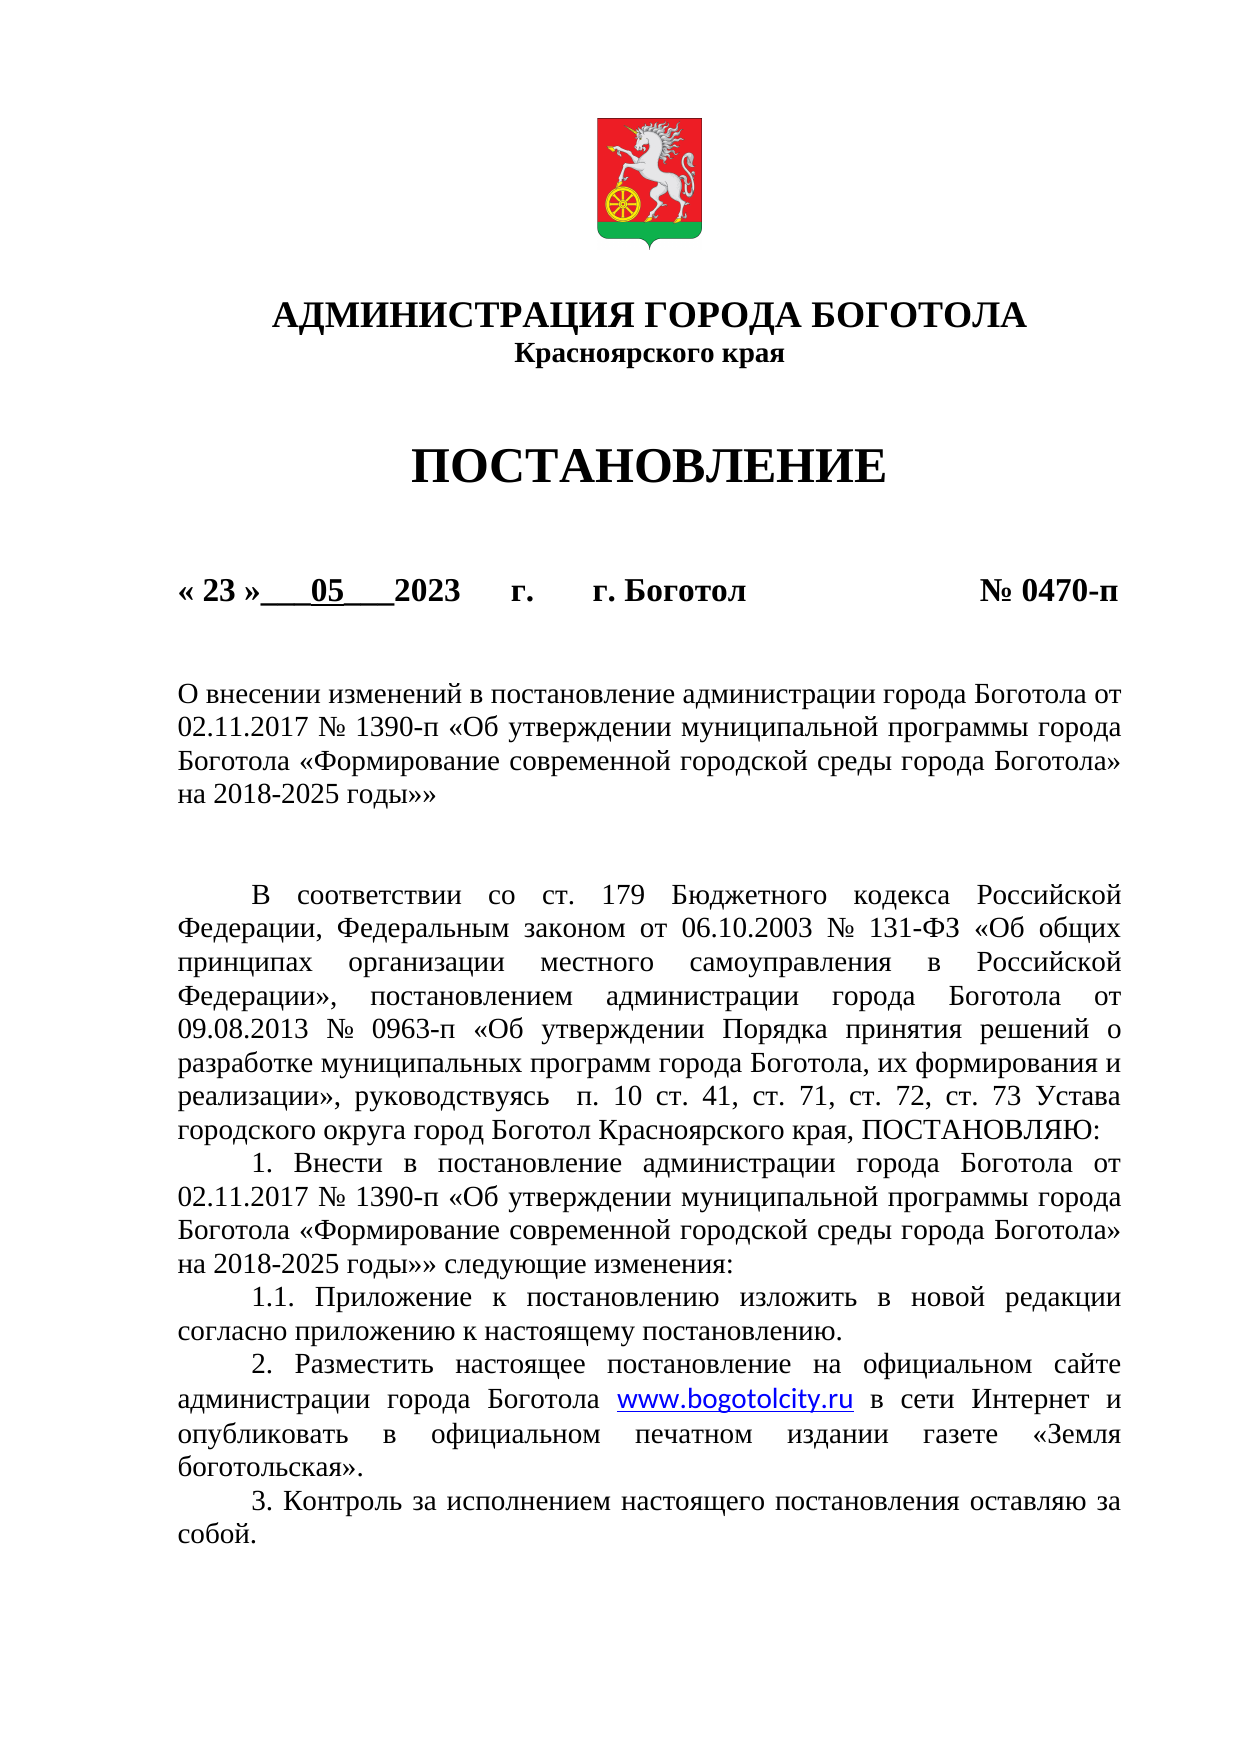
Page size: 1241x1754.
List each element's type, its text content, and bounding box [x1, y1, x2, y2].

text Красноярского края [177, 336, 1122, 369]
text 1.1. Приложение к постановлению изложить в новой редакции согласно приложению к настоящему постановлению. [177, 1279, 1122, 1347]
text В соответствии со ст. 179 Бюджетного кодекса Российской Федерации, Федеральным законом от 06.10.2003 № 131-ФЗ «Об общих принципах организации местного самоуправления в Российской Федерации», постановлением администрации города Боготола от 09.08.2013 № 0963-п «Об утверждении Порядка принятия решений о разработке муниципальных программ города Боготола, их формирования и реализации», руководствуясь п. 10 ст. 41, ст. 71, ст. 72, ст. 73 Устава городского округа город Боготол Красноярского края, ПОСТАНОВЛЯЮ: [177, 877, 1122, 1145]
text « 23 »___05___2023 г. г. Боготол № 0470-п [177, 570, 1122, 609]
text АДМИНИСТРАЦИЯ ГОРОДА БОГОТОЛА [177, 292, 1122, 336]
text О внесении изменений в постановление администрации города Боготола от 02.11.2017 № 1390-п «Об утверждении муниципальной программы города Боготола «Формирование современной городской среды города Боготола» на 2018-2025 годы»» [177, 676, 1122, 810]
picture [597, 118, 702, 250]
text 2. Разместить настоящее постановление на официальном сайте администрации города Боготола www.bogotolcity.ru в сети Интернет и опубликовать в официальном печатном издании газете «Земля боготольская». [177, 1347, 1122, 1483]
text ПОСТАНОВЛЕНИЕ [177, 436, 1122, 494]
text 3. Контроль за исполнением настоящего постановления оставляю за собой. [177, 1483, 1122, 1550]
text 1. Внести в постановление администрации города Боготола от 02.11.2017 № 1390-п «Об утверждении муниципальной программы города Боготола «Формирование современной городской среды города Боготола» на 2018-2025 годы»» следующие изменения: [177, 1145, 1122, 1279]
